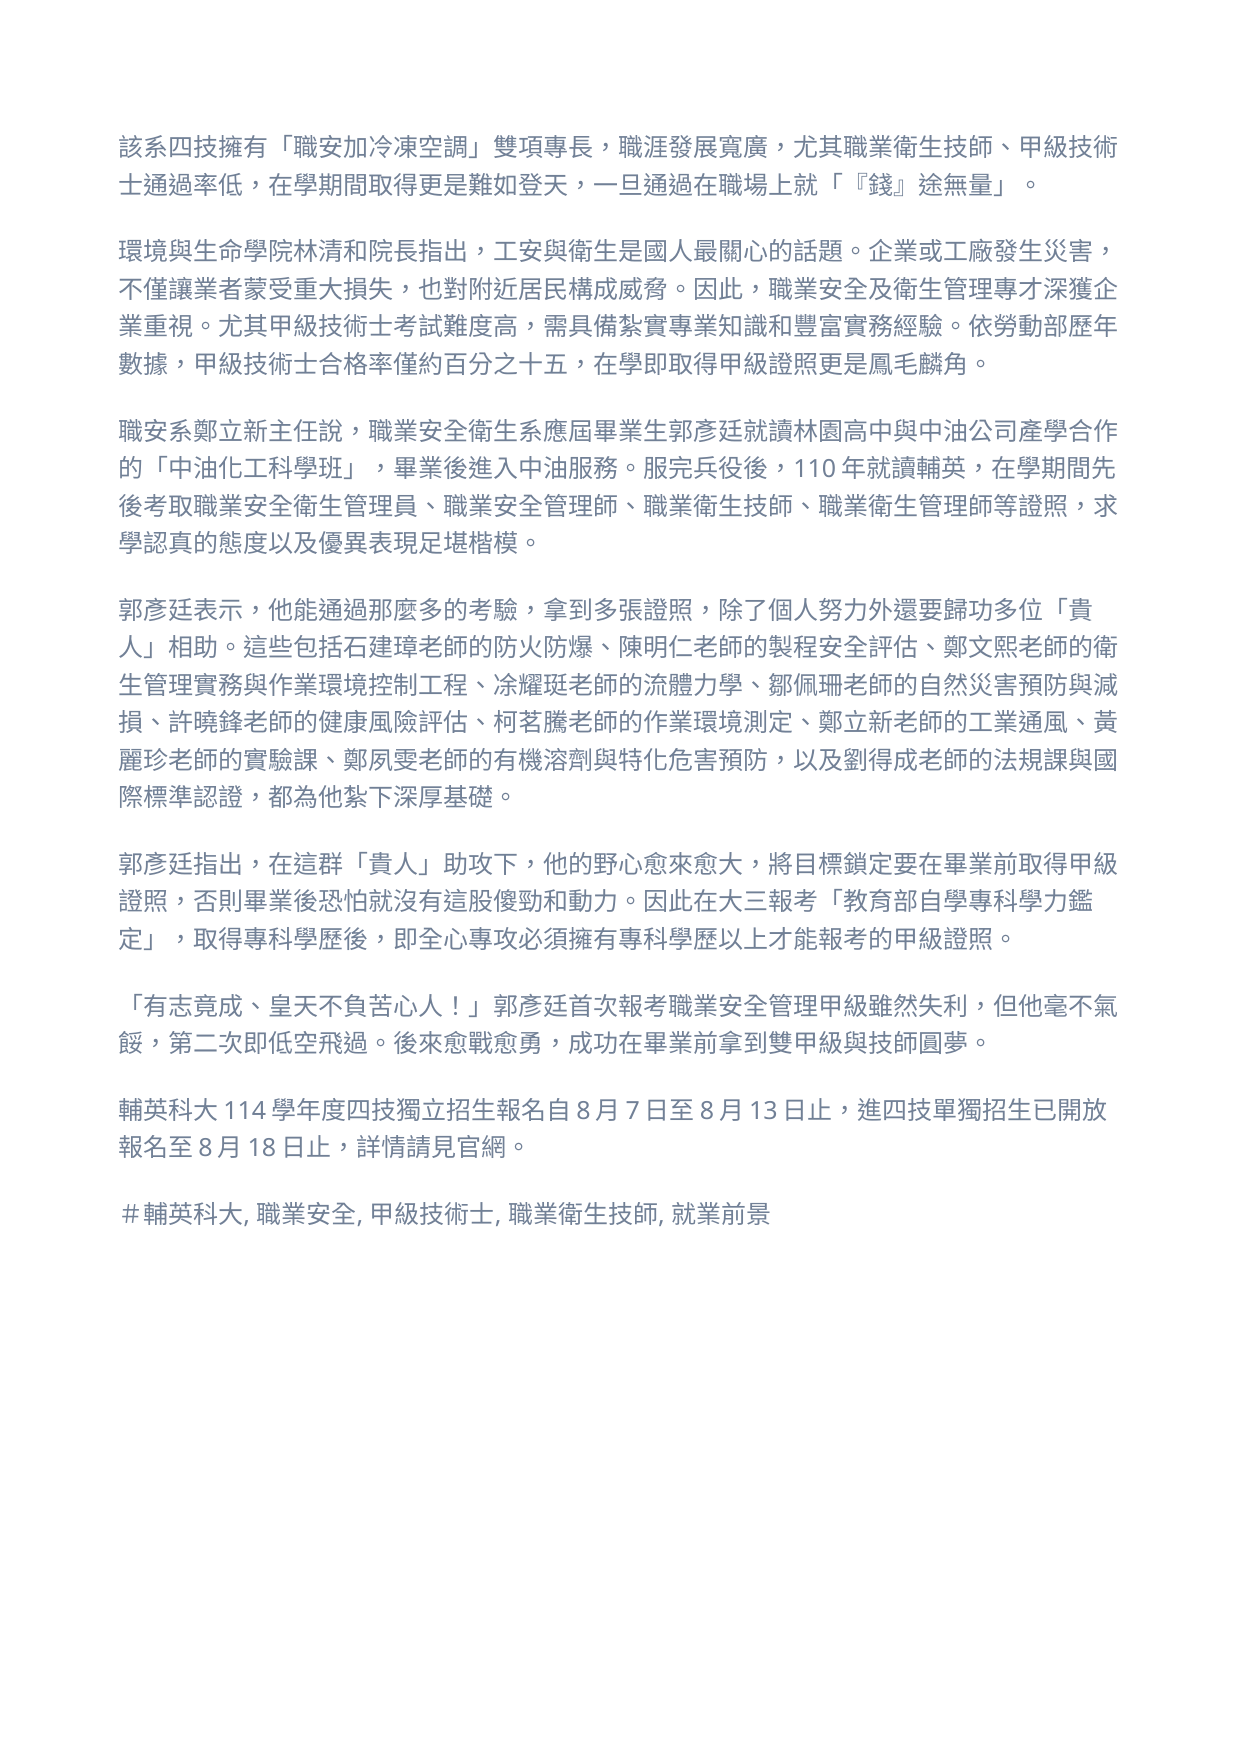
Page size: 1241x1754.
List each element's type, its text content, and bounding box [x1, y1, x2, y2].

text ＃輔英科大, 職業安全, 甲級技術士, 職業衛生技師, 就業前景 [118, 1194, 1122, 1231]
text 「有志竟成、皇天不負苦心人！」郭彥廷首次報考職業安全管理甲級雖然失利，但他毫不氣餒，第二次即低空飛過。後來愈戰愈勇，成功在畢業前拿到雙甲級與技師圓夢。 [118, 985, 1122, 1060]
text 環境與生命學院林清和院長指出，工安與衛生是國人最關心的話題。企業或工廠發生災害，不僅讓業者蒙受重大損失，也對附近居民構成威脅。因此，職業安全及衛生管理專才深獲企業重視。尤其甲級技術士考試難度高，需具備紮實專業知識和豐富實務經驗。依勞動部歷年數據，甲級技術士合格率僅約百分之十五，在學即取得甲級證照更是鳳毛麟角。 [118, 231, 1122, 381]
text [118, 127, 1122, 202]
text 郭彥廷指出，在這群「貴人」助攻下，他的野心愈來愈大，將目標鎖定要在畢業前取得甲級證照，否則畢業後恐怕就沒有這股傻勁和動力。因此在大三報考「教育部自學專科學力鑑定」，取得專科學歷後，即全心專攻必須擁有專科學歷以上才能報考的甲級證照。 [118, 844, 1122, 956]
text 職安系鄭立新主任說，職業安全衛生系應屆畢業生郭彥廷就讀林園高中與中油公司產學合作的「中油化工科學班」，畢業後進入中油服務。服完兵役後，110年就讀輔英，在學期間先後考取職業安全衛生管理員、職業安全管理師、職業衛生技師、職業衛生管理師等證照，求學認真的態度以及優異表現足堪楷模。 [118, 410, 1122, 560]
text 郭彥廷表示，他能通過那麼多的考驗，拿到多張證照，除了個人努力外還要歸功多位「貴人」相助。這些包括石建璋老師的防火防爆、陳明仁老師的製程安全評估、鄭文熙老師的衛生管理實務與作業環境控制工程、凃耀珽老師的流體力學、鄒佩珊老師的自然災害預防與減損、許曉鋒老師的健康風險評估、柯茗騰老師的作業環境測定、鄭立新老師的工業通風、黃麗珍老師的實驗課、鄭夙雯老師的有機溶劑與特化危害預防，以及劉得成老師的法規課與國際標準認證，都為他紮下深厚基礎。 [118, 589, 1122, 814]
text 輔英科大114學年度四技獨立招生報名自8月7日至8月13日止，進四技單獨招生已開放報名至8月18日止，詳情請見官網。 [118, 1089, 1122, 1164]
